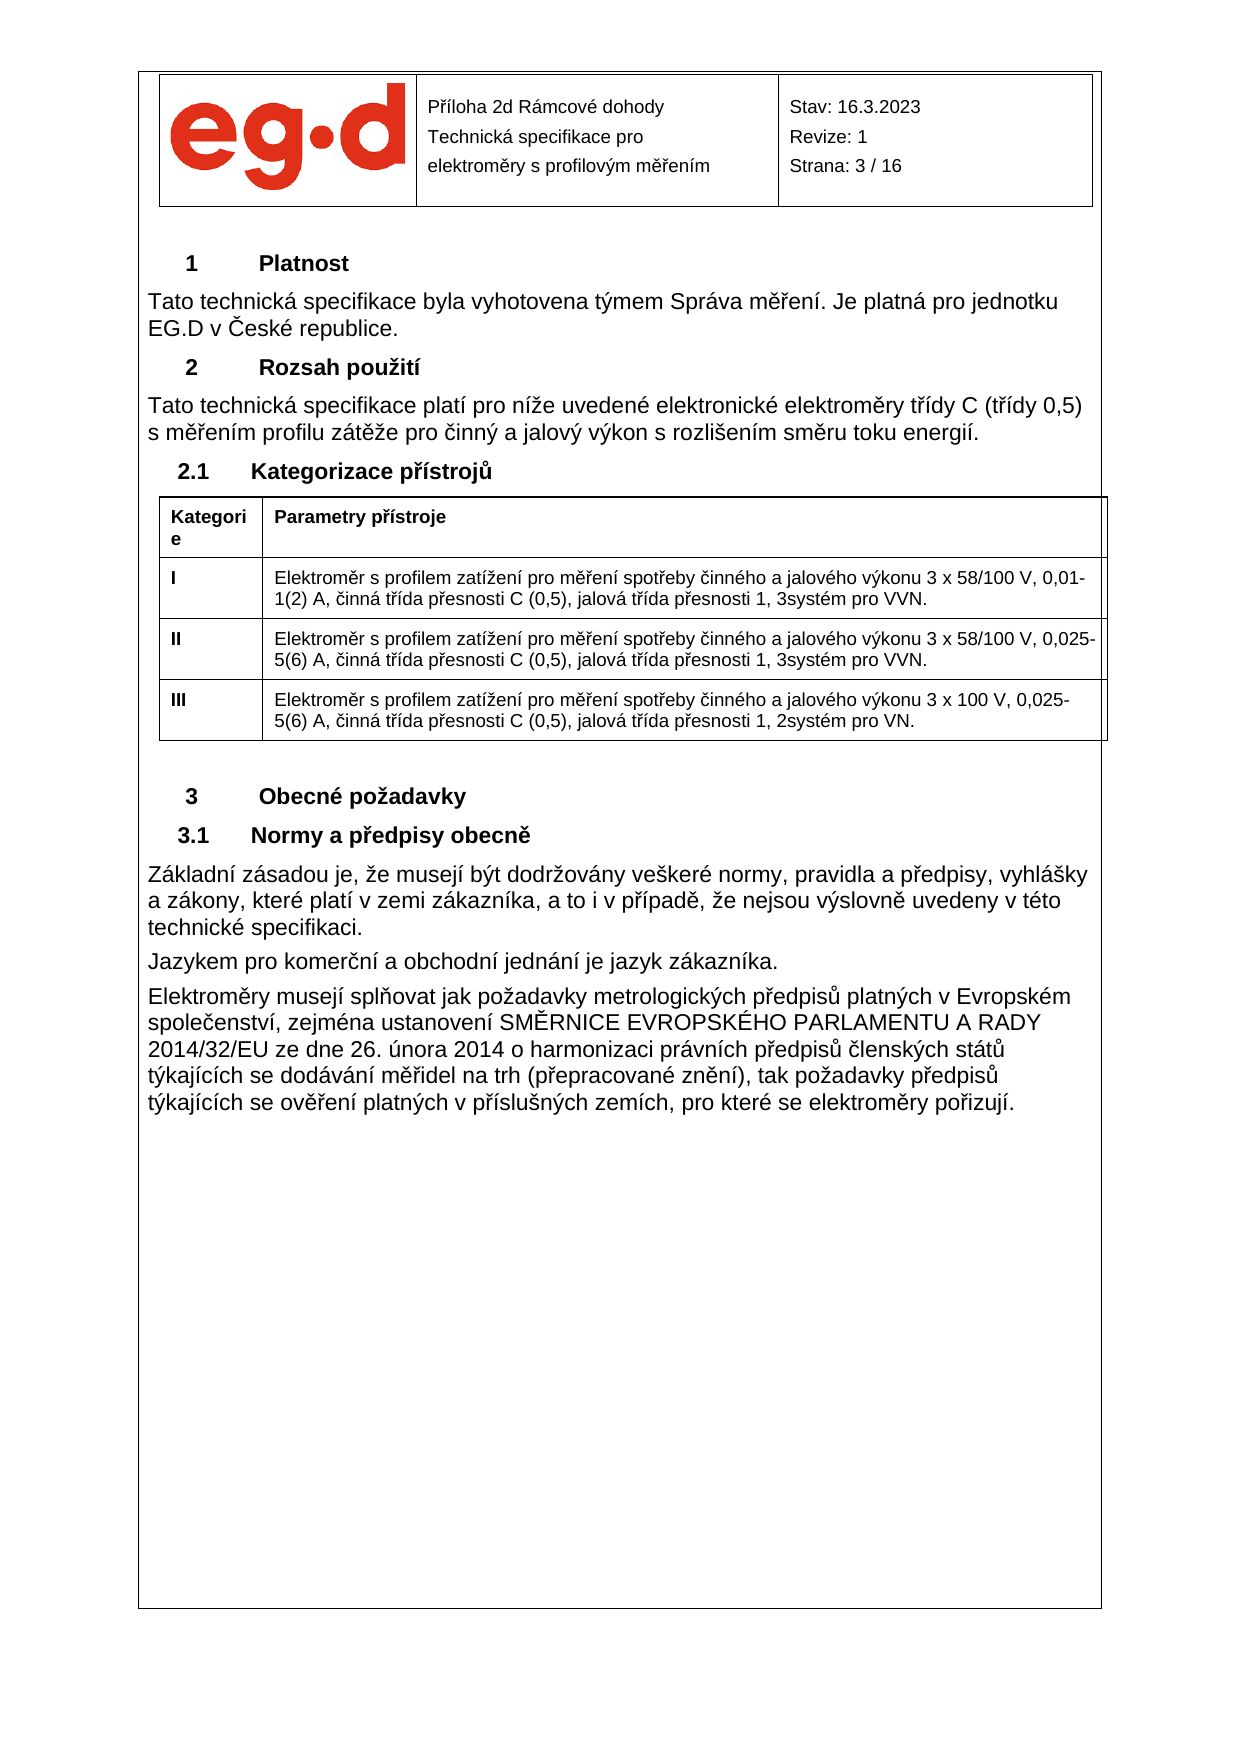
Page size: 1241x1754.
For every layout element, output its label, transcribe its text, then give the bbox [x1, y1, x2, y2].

subtitle Normy a předpisy obecně [177, 822, 1093, 848]
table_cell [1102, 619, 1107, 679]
table_cell III [160, 680, 262, 740]
table_header Kategorie [160, 498, 262, 557]
text Základní zásadou je, že musejí být dodržovány veškeré normy, pravidla a předpisy, vyhlášky a zákony, které platí v zemi zákazníka, a to i v případě, že nejsou výslovně uvedeny v této technické specifikaci. [148, 861, 1093, 940]
subtitle Platnost [185, 249, 1093, 276]
table_cell Elektroměr s profilem zatížení pro měření spotřeby činného a jalového výkonu 3 x 100 V, 0,025-5(6) A, činná třída přesnosti C (0,5), jalová třída přesnosti 1, 2systém pro VN. [263, 680, 1101, 740]
table_cell Elektroměr s profilem zatížení pro měření spotřeby činného a jalového výkonu 3 x 58/100 V, 0,025-5(6) A, činná třída přesnosti C (0,5), jalová třída přesnosti 1, 3systém pro VVN. [263, 619, 1101, 679]
table_cell I [160, 558, 262, 618]
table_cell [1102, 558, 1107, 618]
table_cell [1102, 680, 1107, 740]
text Tato technická specifikace byla vyhotovena týmem Správa měření. Je platná pro jednotku EG.D v České republice. [148, 288, 1093, 341]
table_header Parametry přístroje [263, 498, 1101, 557]
subtitle Obecné požadavky [185, 783, 1093, 809]
text Tato technická specifikace platí pro níže uvedené elektronické elektroměry třídy C (třídy 0,5) s měřením profilu zátěže pro činný a jalový výkon s rozlišením směru toku energií. [148, 392, 1093, 445]
text Elektroměry musejí splňovat jak požadavky metrologických předpisů platných v Evropském společenství, zejména ustanovení SMĚRNICE EVROPSKÉHO PARLAMENTU A RADY 2014/32/EU ze dne 26. února 2014 o harmonizaci právních předpisů členských států týkajících se dodávání měřidel na trh (přepracované znění), tak požadavky předpisů týkajících se ověření platných v příslušných zemích, pro které se elektroměry pořizují. [148, 983, 1093, 1115]
subtitle Kategorizace přístrojů [177, 458, 1093, 484]
table_cell II [160, 619, 262, 679]
text Jazykem pro komerční a obchodní jednání je jazyk zákazníka. [148, 948, 1093, 975]
subtitle Rozsah použití [185, 353, 1093, 380]
table_cell Elektroměr s profilem zatížení pro měření spotřeby činného a jalového výkonu 3 x 58/100 V, 0,01-1(2) A, činná třída přesnosti C (0,5), jalová třída přesnosti 1, 3systém pro VVN. [263, 558, 1101, 618]
picture [170, 83, 406, 190]
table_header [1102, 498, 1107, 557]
